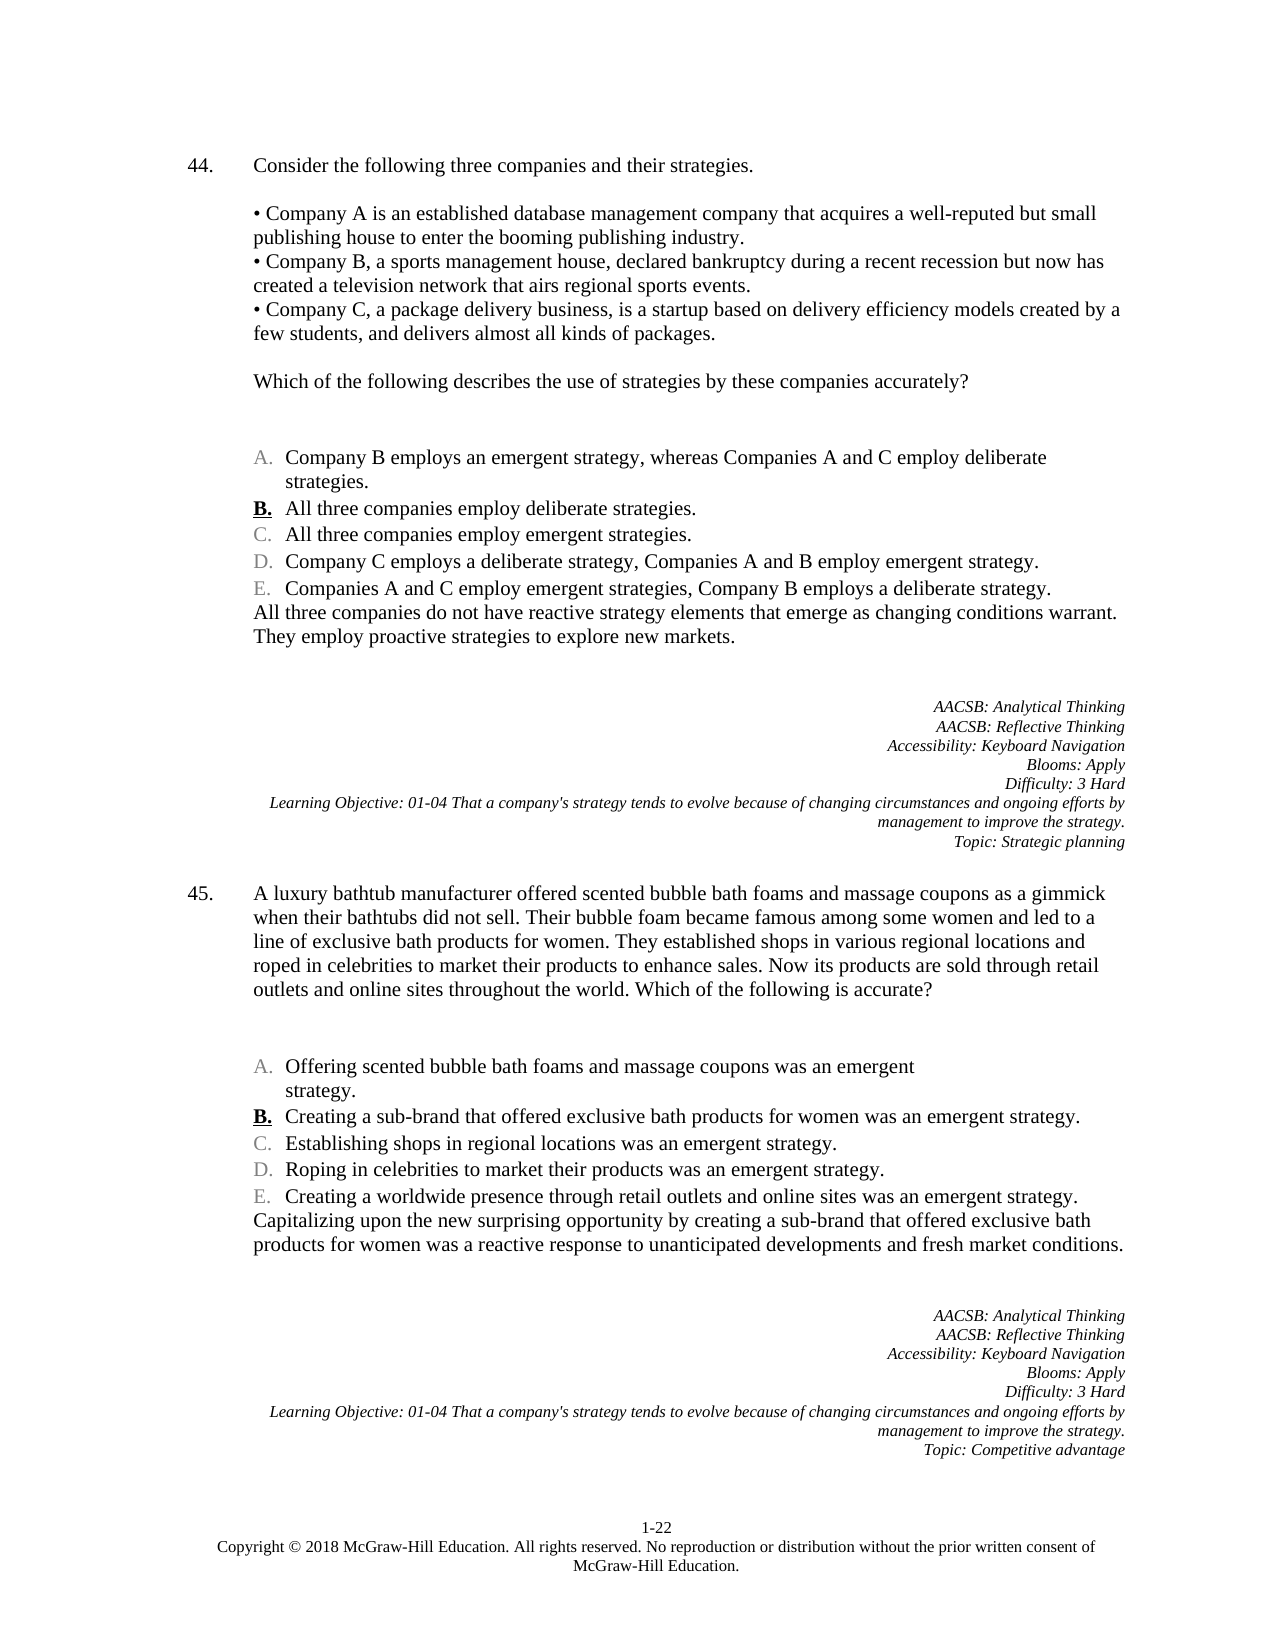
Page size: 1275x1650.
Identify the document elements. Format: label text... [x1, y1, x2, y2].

table_header A luxury bathtub manufacturer offered scented bubble bath foams and massage coupons as a gimmick when their bathtubs did not sell. Their bubble foam became famous among some women and led to a line of exclusive bath products for women. They established shops in various regional locations and roped in celebrities to market their products to enhance sales. Now its products are sold through retail outlets and online sites throughout the world. Which of the following is accurate? Capitalizing upon the new surprising opportunity by creating a sub-brand that offered exclusive bath products for women was a reactive response to unanticipated developments and fresh market conditions. [253, 881, 1125, 1284]
table_header 45. [188, 881, 253, 1284]
table_header AACSB: Analytical Thinking AACSB: Reflective Thinking Accessibility: Keyboard Navigation Blooms: Apply Difficulty: 3 Hard Learning Objective: 01-04 That a company's strategy tends to evolve because of changing circumstances and ongoing efforts by management to improve the strategy. Topic: Competitive advantage [188, 1306, 1125, 1487]
table_header Consider the following three companies and their strategies. • Company A is an established database management company that acquires a well-reputed but small publishing house to enter the booming publishing industry. • Company B, a sports management house, declared bankruptcy during a recent recession but now has created a television network that airs regional sports events. • Company C, a package delivery business, is a startup based on delivery efficiency models created by a few students, and delivers almost all kinds of packages. Which of the following describes the use of strategies by these companies accurately? All three companies do not have reactive strategy elements that emerge as changing conditions warrant. They employ proactive strategies to explore new markets. [253, 153, 1125, 676]
table_header 44. [188, 153, 253, 676]
table_header AACSB: Analytical Thinking AACSB: Reflective Thinking Accessibility: Keyboard Navigation Blooms: Apply Difficulty: 3 Hard Learning Objective: 01-04 That a company's strategy tends to evolve because of changing circumstances and ongoing efforts by management to improve the strategy. Topic: Strategic planning [188, 697, 1125, 879]
